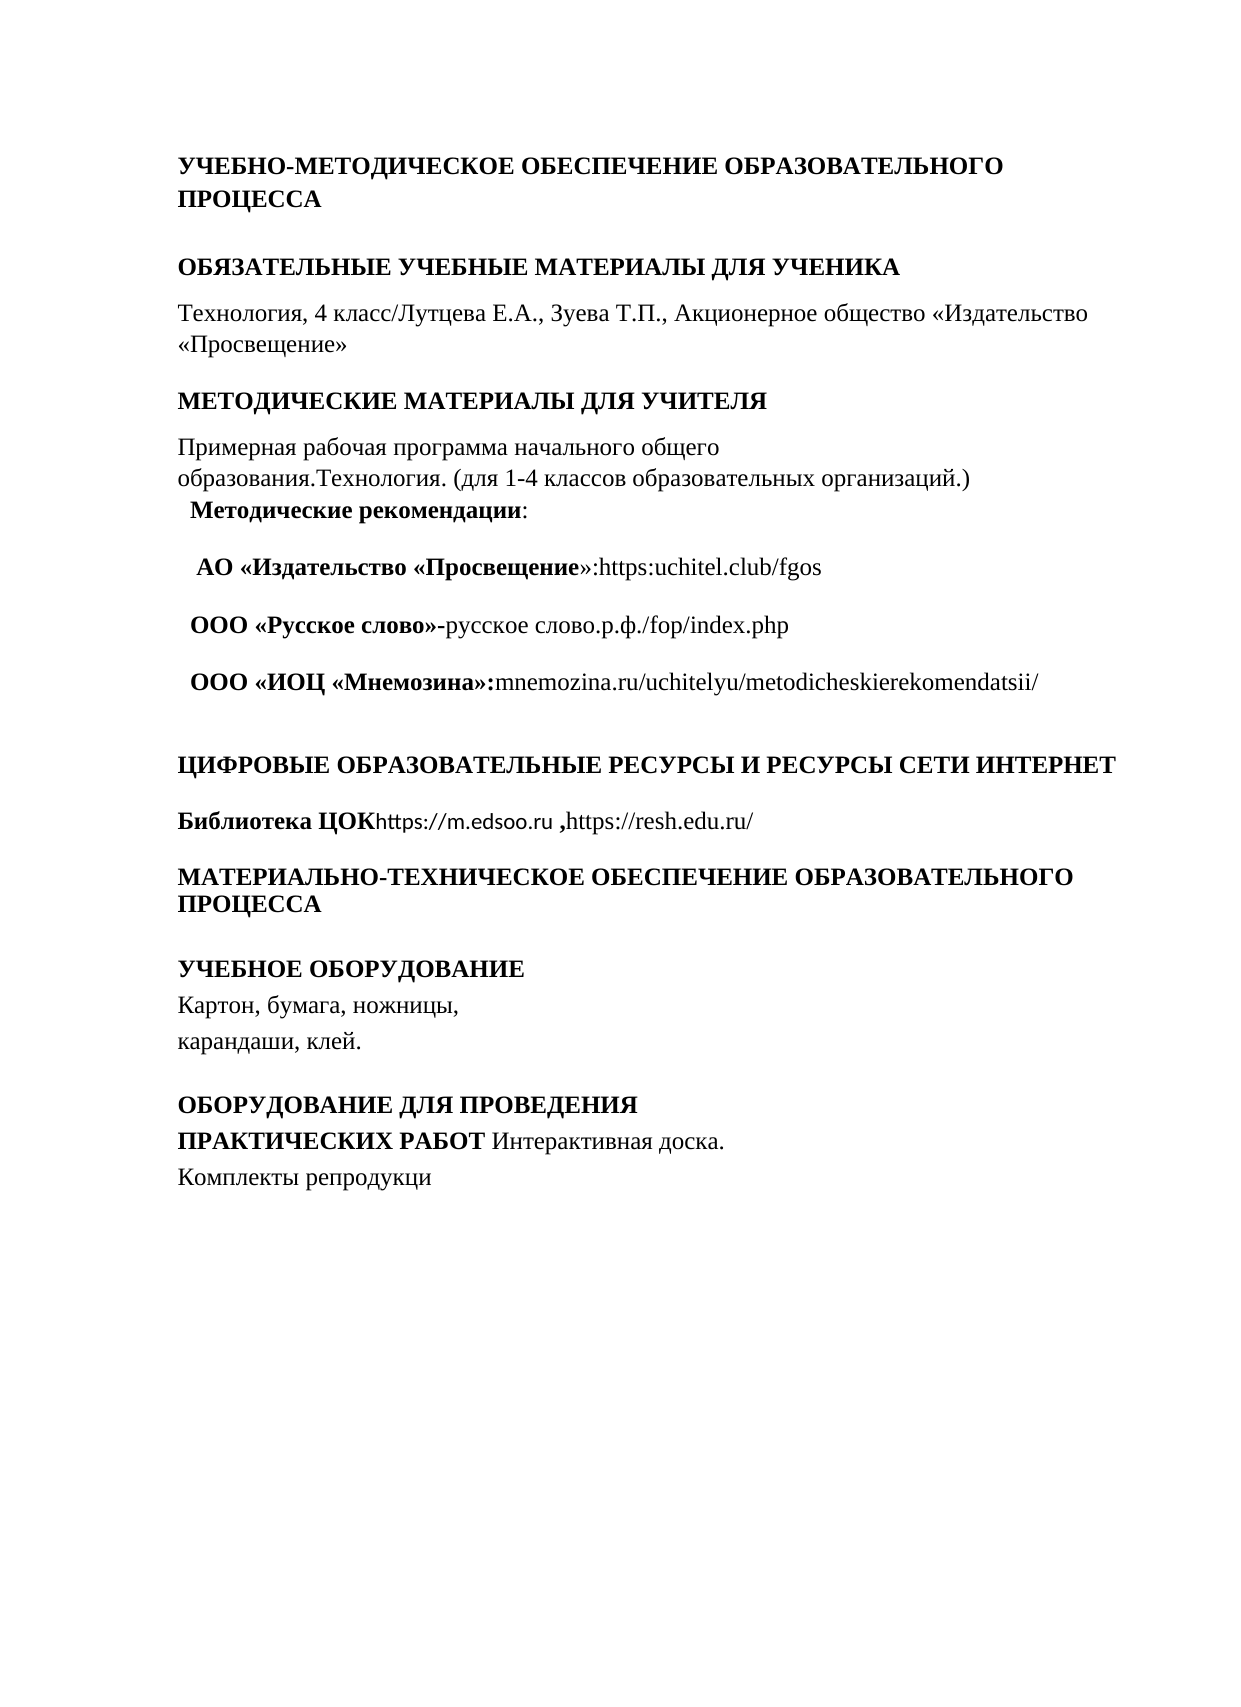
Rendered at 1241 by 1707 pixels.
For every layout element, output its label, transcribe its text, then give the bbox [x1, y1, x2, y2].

text ООО «ИОЦ «Мнемозина»:mnemozina.ru/uchitelyu/metodicheskierekomendatsii/ [190, 667, 1152, 696]
text ‌‌Методические рекомендации: [190, 495, 1152, 523]
text ОБЯЗАТЕЛЬНЫЕ УЧЕБНЫЕ МАТЕРИАЛЫ ДЛЯ УЧЕНИКА [177, 253, 1152, 281]
text УЧЕБНОЕ ОБОРУДОВАНИЕ Картон, бумага, ножницы, карандаши, клей. [177, 954, 537, 1055]
text МЕТОДИЧЕСКИЕ МАТЕРИАЛЫ ДЛЯ УЧИТЕЛЯ [177, 388, 1152, 415]
text АО «Издательство «Просвещение»:https:uchitel.club/fgos [190, 552, 1152, 581]
text Примерная рабочая программа начального общего образования.Технология. (для 1-4 классов образовательных организаций.) [177, 432, 972, 492]
text ОБОРУДОВАНИЕ ДЛЯ ПРОВЕДЕНИЯ ПРАКТИЧЕСКИХ РАБОТ Интерактивная доска. Комплекты репродукци [177, 1090, 837, 1191]
text Технология, 4 класс/Лутцева Е.А., Зуева Т.П., Акционерное общество «Издательство «Просвещение» [177, 298, 1152, 358]
text МАТЕРИАЛЬНО-ТЕХНИЧЕСКОЕ ОБЕСПЕЧЕНИЕ ОБРАЗОВАТЕЛЬНОГО ПРОЦЕССА [177, 863, 1152, 918]
text ЦИФРОВЫЕ ОБРАЗОВАТЕЛЬНЫЕ РЕСУРСЫ И РЕСУРСЫ СЕТИ ИНТЕРНЕТ [177, 752, 1152, 779]
text ООО «Русское слово»-русское слово.р.ф./fop/index.php [190, 610, 1152, 638]
text УЧЕБНО-МЕТОДИЧЕСКОЕ ОБЕСПЕЧЕНИЕ ОБРАЗОВАТЕЛЬНОГО ПРОЦЕССА [177, 151, 1152, 213]
text Библиотека ЦОКhttps://m.edsoo.ru ,https://resh.edu.ru/ [177, 807, 1152, 834]
